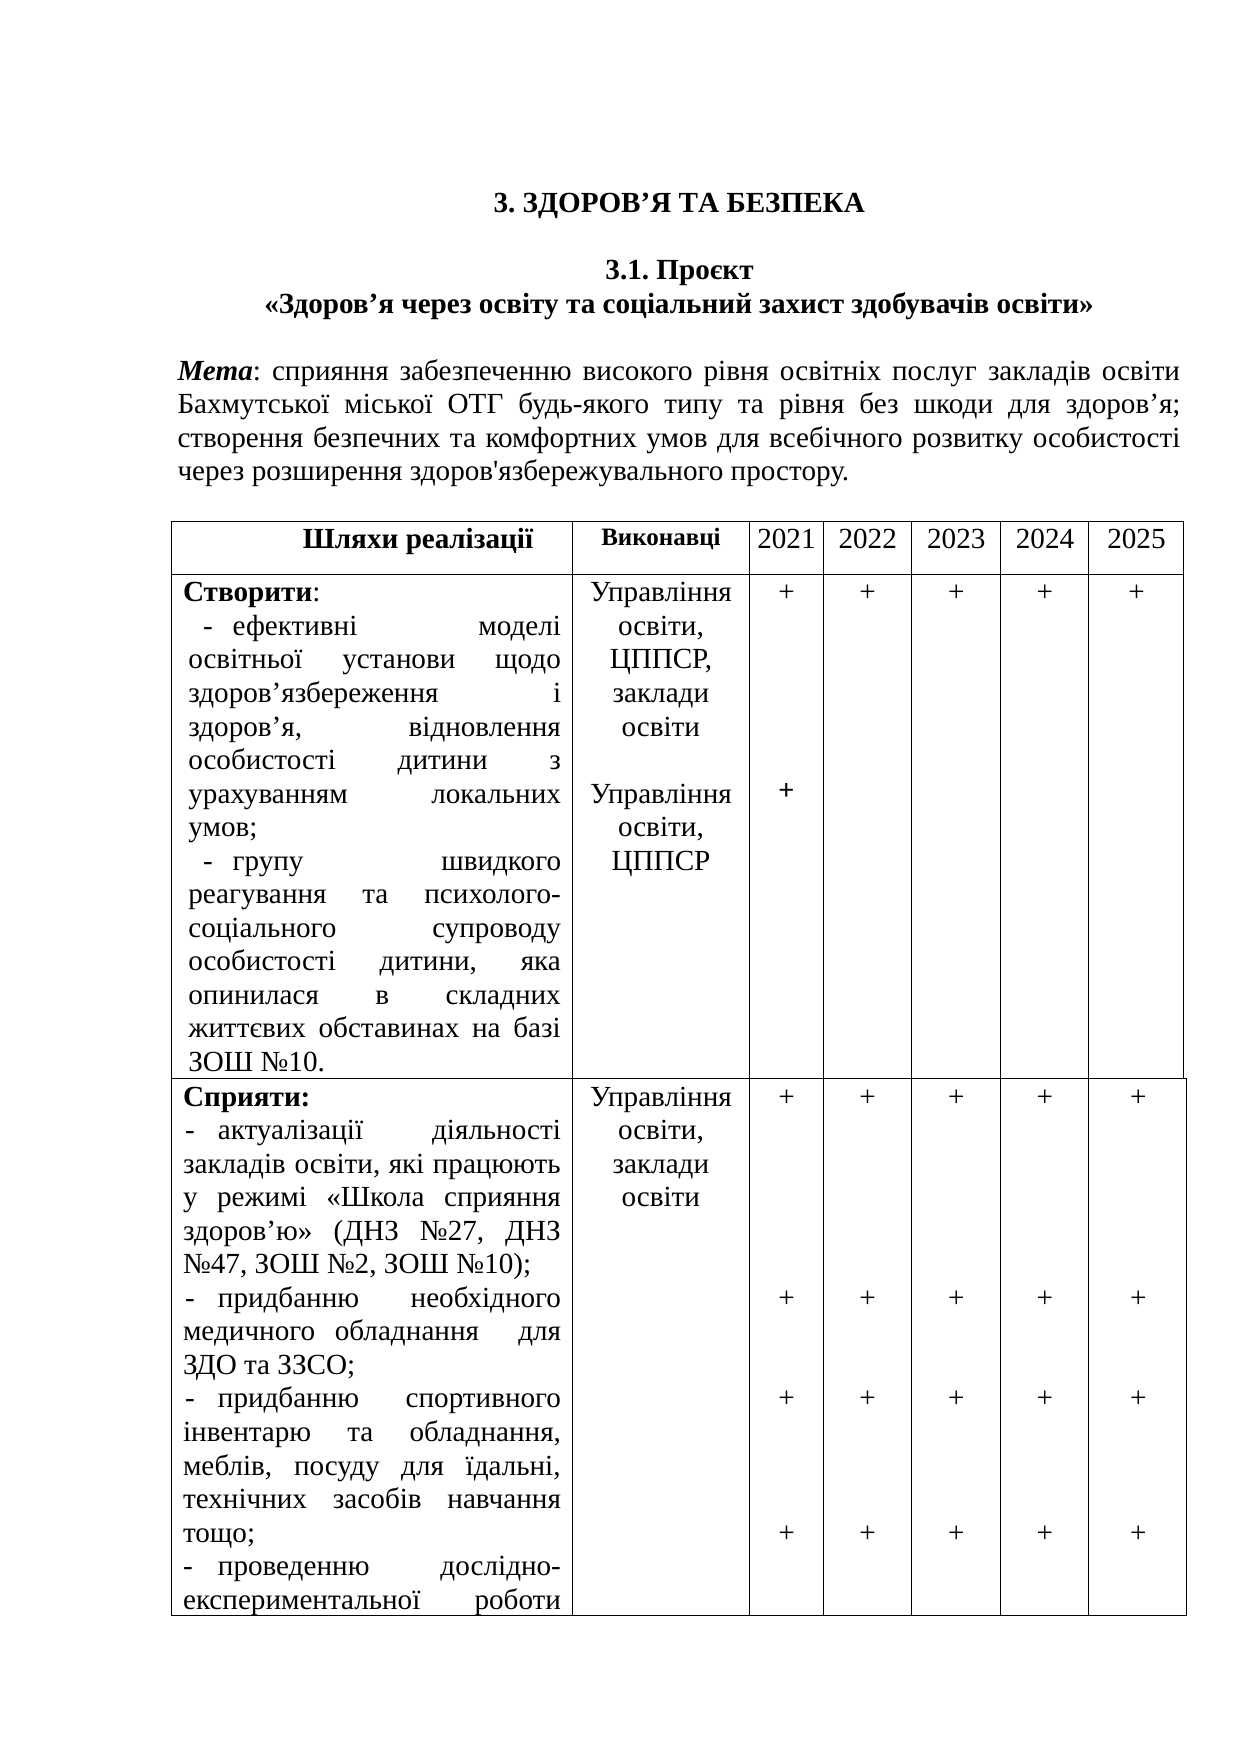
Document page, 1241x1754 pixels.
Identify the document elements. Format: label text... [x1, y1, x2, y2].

table_cell Створити: ефективні моделі освітньої установи щодо здоров’язбереження і здоров’я, відновлення особистості дитини з урахуванням локальних умов; групу швидкого реагування та психолого-соціального супроводу особистості дитини, яка опинилася в складних життєвих обставинах на базі ЗОШ №10. [172, 575, 572, 1078]
text 3. ЗДОРОВ’Я ТА БЕЗПЕКА [177, 185, 1181, 219]
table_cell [573, 1079, 749, 1615]
table_header 2023 [912, 522, 1000, 573]
table_cell + + + + + + + + [750, 1079, 823, 1615]
table_cell + [1089, 575, 1183, 1078]
table_header 2025 [1089, 522, 1183, 573]
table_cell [172, 1079, 572, 1615]
table_cell + [824, 575, 911, 1078]
table_cell + + + + + + + + [1001, 1079, 1088, 1615]
table_cell + + + + + + + + [824, 1079, 911, 1615]
table_cell + + [750, 575, 823, 1078]
table_header 2021 [750, 522, 823, 573]
table_cell + + + + + + + + [912, 1079, 1000, 1615]
table_header Шляхи реалізації [172, 522, 572, 573]
table_header 2024 [1001, 522, 1088, 573]
table_cell Управління освіти, ЦППСР, заклади освіти Управління освіти, ЦППСР [573, 575, 749, 1078]
text 3.1. Проєкт [177, 252, 1181, 286]
table_cell + [1001, 575, 1088, 1078]
table_header 2022 [824, 522, 911, 573]
table_cell + + + + + + + + [1089, 1079, 1186, 1615]
table_header Виконавці [573, 522, 749, 573]
table_cell + [912, 575, 1000, 1078]
text «Здоров’я через освіту та соціальний захист здобувачів освіти» [177, 286, 1181, 319]
text Мета: сприяння забезпеченню високого рівня освітніх послуг закладів освіти Бахмутської міської ОТГ будь-якого типу та рівня без шкоди для здоров’я; створення безпечних та комфортних умов для всебічного розвитку особистості через розширення здоров'язбережувального простору. [177, 353, 1181, 487]
